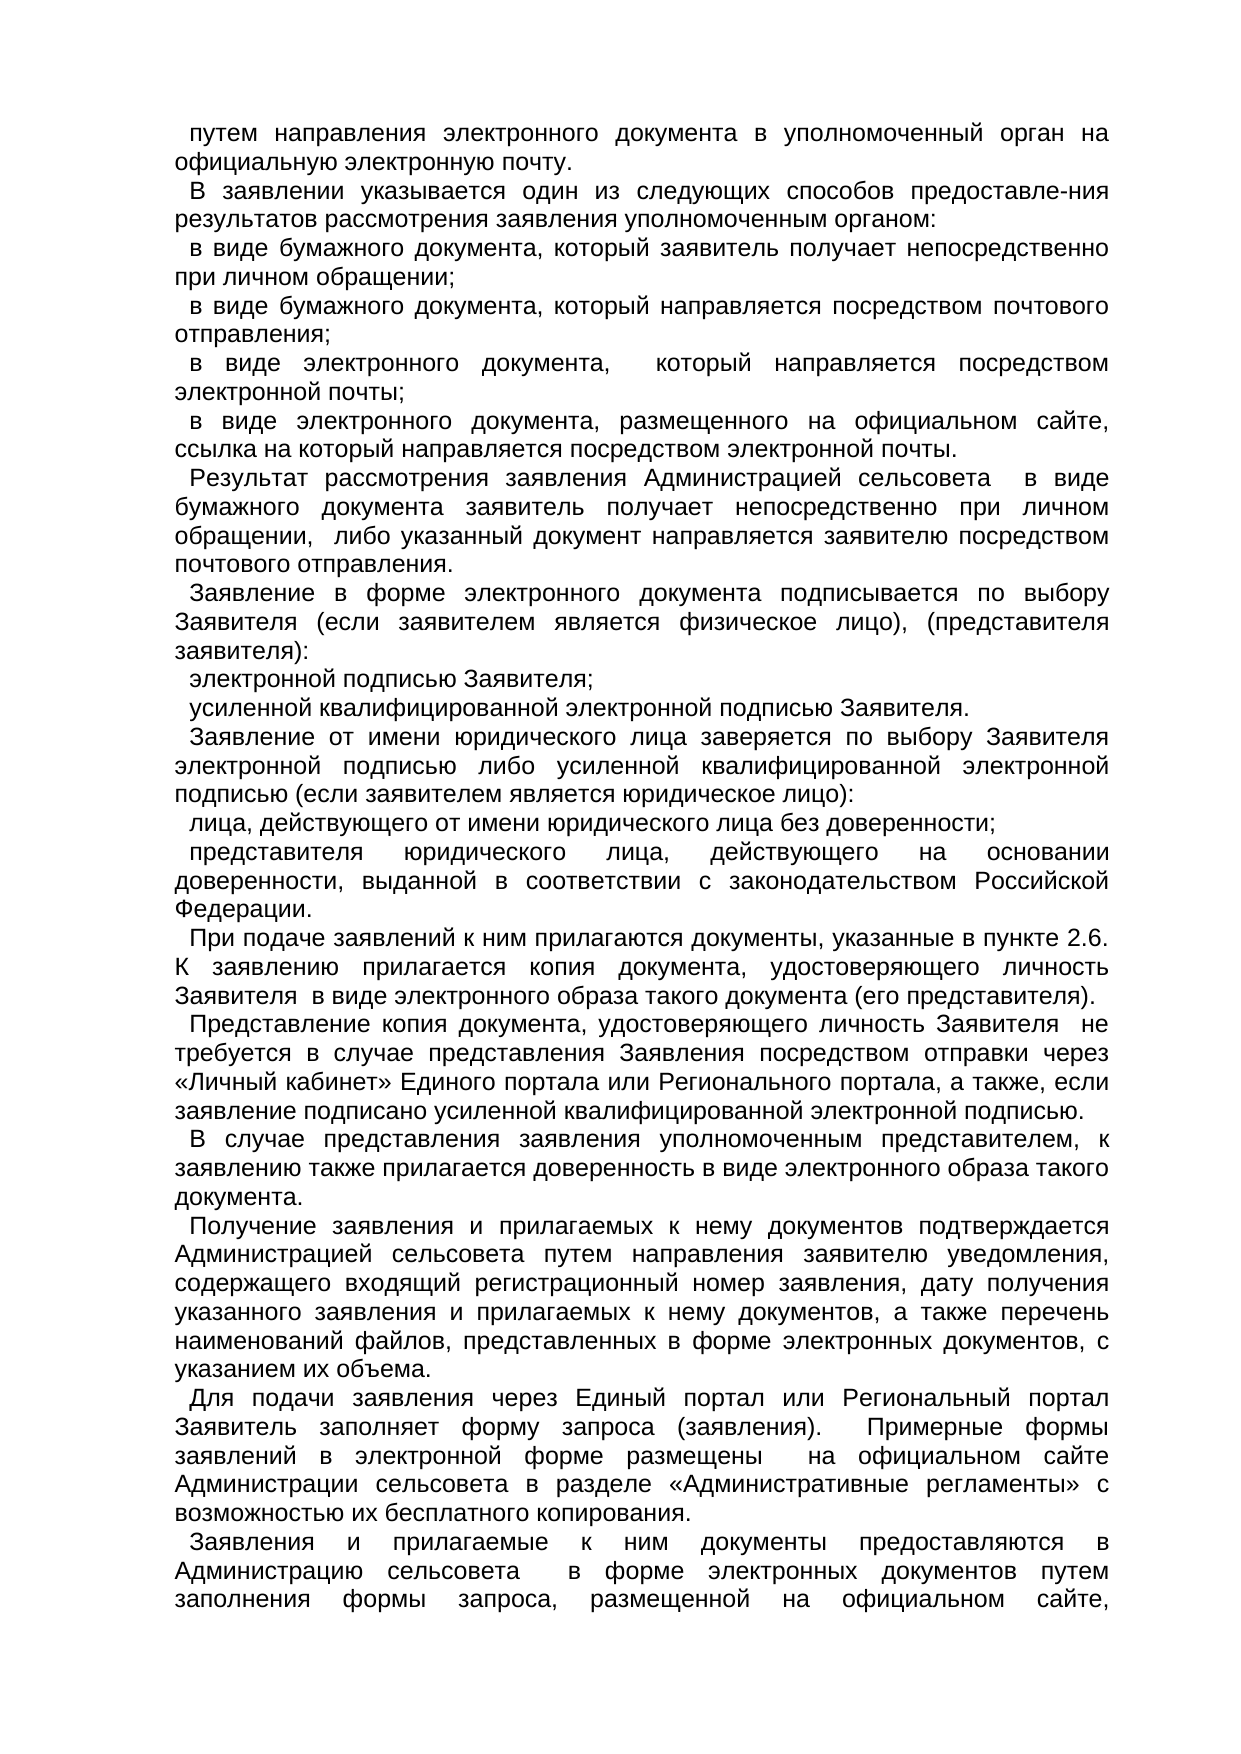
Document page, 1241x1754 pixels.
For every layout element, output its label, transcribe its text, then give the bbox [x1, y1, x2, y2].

text в виде бумажного документа, который заявитель получает непосредственно при личном обращении; [174, 233, 1110, 291]
text лица, действующего от имени юридического лица без доверенности; [174, 808, 1110, 837]
text Заявление от имени юридического лица заверяется по выбору Заявителя электронной подписью либо усиленной квалифицированной электронной подписью (если заявителем является юридическое лицо): [174, 722, 1110, 808]
text Результат рассмотрения заявления Администрацией сельсовета в виде бумажного документа заявитель получает непосредственно при личном обращении, либо указанный документ направляется заявителю посредством почтового отправления. [174, 463, 1110, 578]
text усиленной квалифицированной электронной подписью Заявителя. [174, 693, 1110, 722]
text в виде бумажного документа, который направляется посредством почтового отправления; [174, 291, 1110, 348]
text При подаче заявлений к ним прилагаются документы, указанные в пункте 2.6. К заявлению прилагается копия документа, удостоверяющего личность Заявителя в виде электронного образа такого документа (его представителя). [174, 923, 1110, 1009]
text Получение заявления и прилагаемых к нему документов подтверждается Администрацией сельсовета путем направления заявителю уведомления, содержащего входящий регистрационный номер заявления, дату получения указанного заявления и прилагаемых к нему документов, а также перечень наименований файлов, представленных в форме электронных документов, с указанием их объема. [174, 1211, 1110, 1383]
text представителя юридического лица, действующего на основании доверенности, выданной в соответствии с законодательством Российской Федерации. [174, 837, 1110, 923]
text В заявлении указывается один из следующих способов предоставле-ния результатов рассмотрения заявления уполномоченным органом: [174, 176, 1110, 233]
text В случае представления заявления уполномоченным представителем, к заявлению также прилагается доверенность в виде электронного образа такого документа. [174, 1124, 1110, 1211]
text в виде электронного документа, размещенного на официальном сайте, ссылка на который направляется посредством электронной почты. [174, 406, 1110, 463]
text Заявление в форме электронного документа подписывается по выбору Заявителя (если заявителем является физическое лицо), (представителя заявителя): [174, 578, 1110, 664]
text в виде электронного документа, который направляется посредством электронной почты; [174, 348, 1110, 406]
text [174, 1527, 1110, 1613]
text электронной подписью Заявителя; [174, 664, 1110, 693]
text Представление копия документа, удостоверяющего личность Заявителя не требуется в случае представления Заявления посредством отправки через «Личный кабинет» Единого портала или Регионального портала, а также, если заявление подписано усиленной квалифицированной электронной подписью. [174, 1009, 1110, 1124]
text Для подачи заявления через Единый портал или Региональный портал Заявитель заполняет форму запроса (заявления). Примерные формы заявлений в электронной форме размещены на официальном сайте Администрации сельсовета в разделе «Административные регламенты» с возможностью их бесплатного копирования. [174, 1383, 1110, 1527]
text путем направления электронного документа в уполномоченный орган на официальную электронную почту. [174, 118, 1110, 176]
